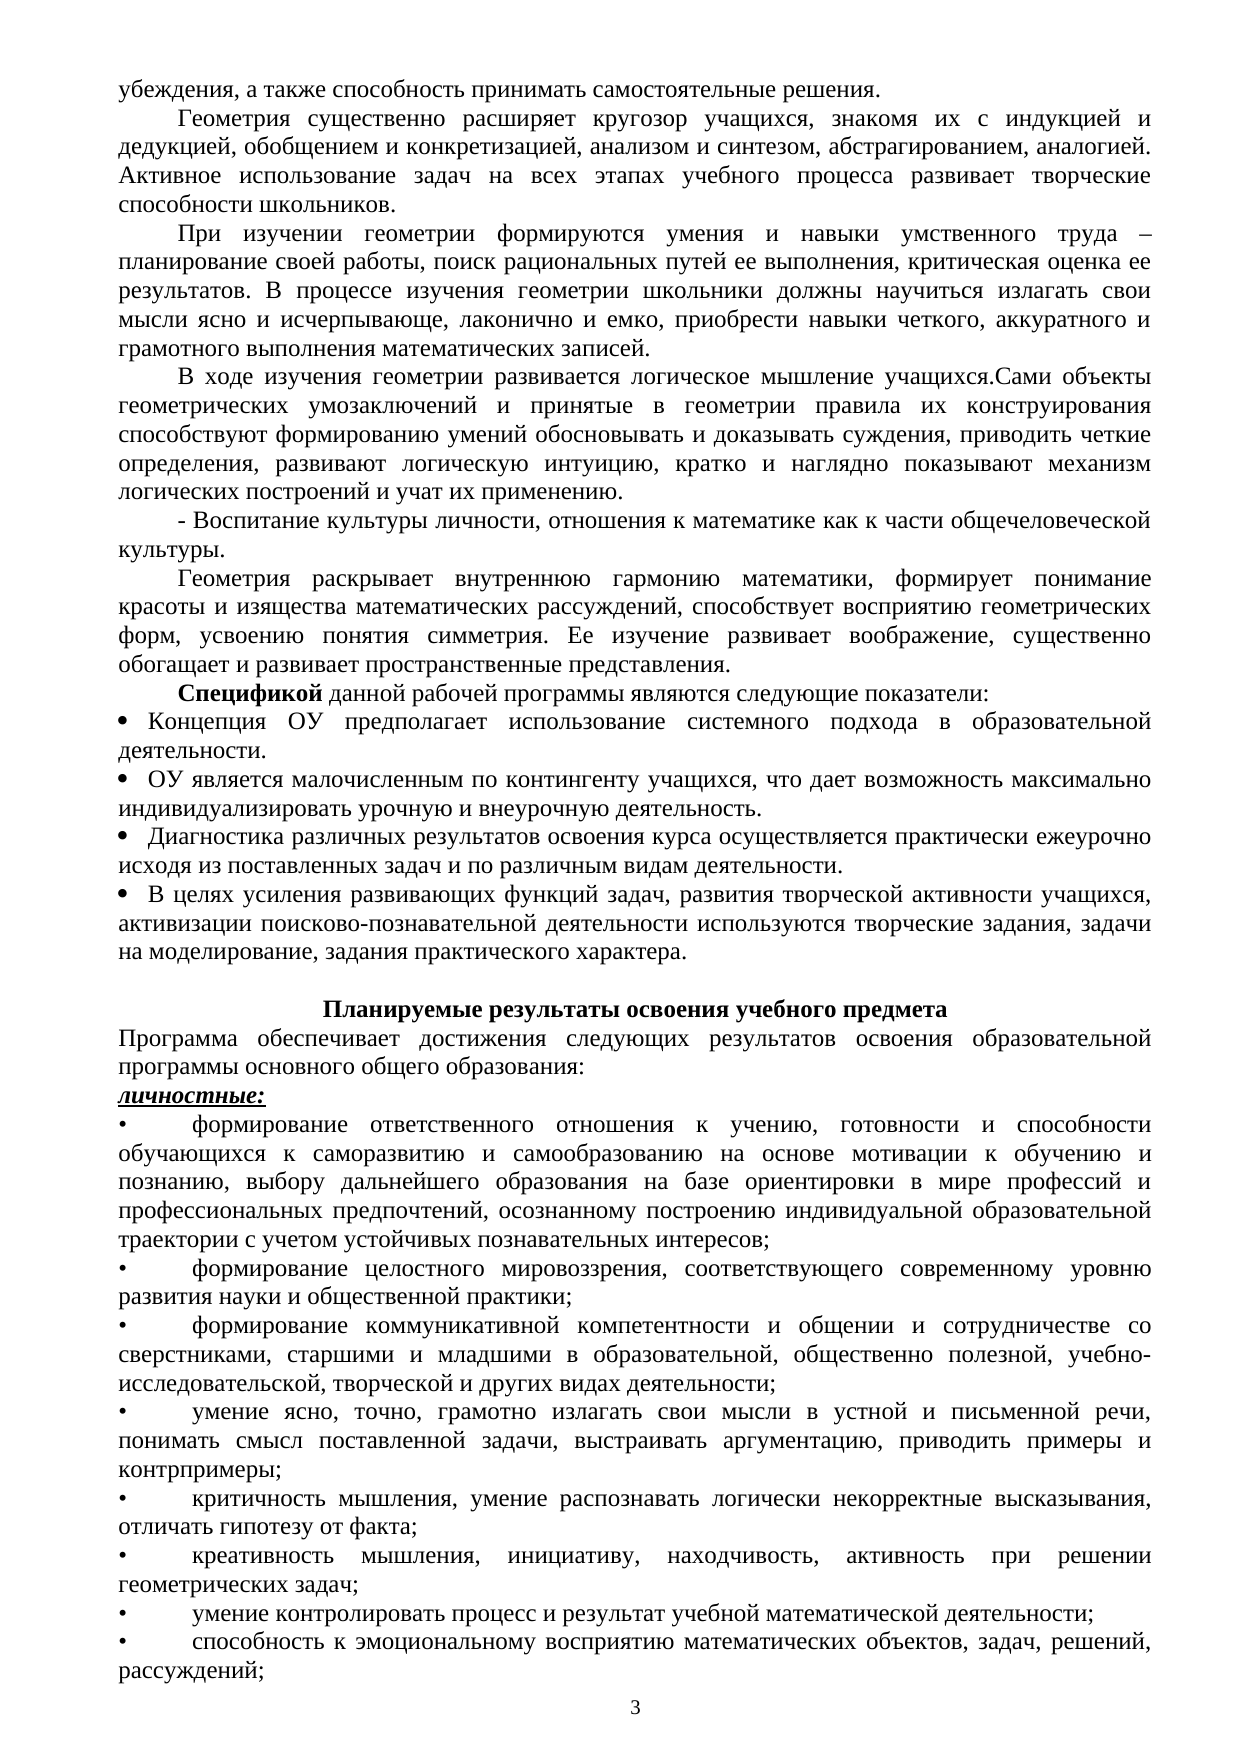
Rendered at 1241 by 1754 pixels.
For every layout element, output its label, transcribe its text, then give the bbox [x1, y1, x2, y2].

text При изучении геометрии формируются умения и навыки умственного труда – планирование своей работы, поиск рациональных путей ее выполнения, критическая оценка ее результатов. В процессе изучения геометрии школьники должны научиться излагать свои мысли ясно и исчерпывающе, лаконично и емко, приобрести навыки четкого, аккуратного и грамотного выполнения математических записей. [118, 218, 1152, 361]
list - Воспитание культуры личности, отношения к математике как к части общечеловеческой культуры. [118, 505, 1152, 563]
text • способность к эмоциональному восприятию математических объектов, задач, решений, рассуждений; [118, 1626, 1152, 1684]
text • формирование целостного мировоззрения, соответствующего современному уровню развития науки и общественной практики; [118, 1253, 1152, 1310]
list Концепция ОУ предполагает использование системного подхода в образовательной деятельности. [118, 706, 1152, 764]
list Спецификой данной рабочей программы являются следующие показатели: [118, 678, 1152, 706]
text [118, 74, 1152, 103]
text • умение ясно, точно, грамотно излагать свои мысли в устной и письменной речи, понимать смысл поставленной задачи, выстраивать аргументацию, приводить примеры и контрпримеры; [118, 1396, 1152, 1483]
text • формирование ответственного отношения к учению, готовности и способности обучающихся к саморазвитию и самообразованию на основе мотивации к обучению и познанию, выбору дальнейшего образования на базе ориентировки в мире профессий и профессиональных предпочтений, осознанному построению индивидуальной образовательной траектории с учетом устойчивых познавательных интересов; [118, 1109, 1152, 1253]
text В ходе изучения геометрии развивается логическое мышление учащихся.Сами объекты геометрических умозаключений и принятые в геометрии правила их конструирования способствуют формированию умений обосновывать и доказывать суждения, приводить четкие определения, развивают логическую интуицию, кратко и наглядно показывают механизм логических построений и учат их применению. [118, 361, 1152, 505]
text Программа обеспечивает достижения следующих результатов освоения образовательной программы основного общего образования: [118, 1023, 1152, 1080]
text Геометрия существенно расширяет кругозор учащихся, знакомя их с индукцией и дедукцией, обобщением и конкретизацией, анализом и синтезом, абстрагированием, аналогией. Активное использование задач на всех этапах учебного процесса развивает творческие способности школьников. [118, 103, 1152, 218]
text Геометрия раскрывает внутреннюю гармонию математики, формирует понимание красоты и изящества математических рассуждений, способствует восприятию геометрических форм, усвоению понятия симметрия. Ее изучение развивает воображение, существенно обогащает и развивает пространственные представления. [118, 563, 1152, 678]
text Планируемые результаты освоения учебного предмета [118, 994, 1152, 1023]
text личностные: [118, 1080, 1152, 1109]
text • критичность мышления, умение распознавать логически некорректные высказывания, отличать гипотезу от факта; [118, 1483, 1152, 1540]
list Диагностика различных результатов освоения курса осуществляется практически ежеурочно исходя из поставленных задач и по различным видам деятельности. [118, 821, 1152, 879]
list В целях усиления развивающих функций задач, развития творческой активности учащихся, активизации поисково-познавательной деятельности используются творческие задания, задачи на моделирование, задания практического характера. [118, 879, 1152, 965]
text • креативность мышления, инициативу, находчивость, активность при решении геометрических задач; [118, 1540, 1152, 1598]
list ОУ является малочисленным по контингенту учащихся, что дает возможность максимально индивидуализировать урочную и внеурочную деятельность. [118, 764, 1152, 821]
text • формирование коммуникативной компетентности и общении и сотрудничестве со сверстниками, старшими и младшими в образовательной, общественно полезной, учебно-исследовательской, творческой и других видах деятельности; [118, 1310, 1152, 1396]
text • умение контролировать процесс и результат учебной математической деятельности; [118, 1598, 1152, 1626]
